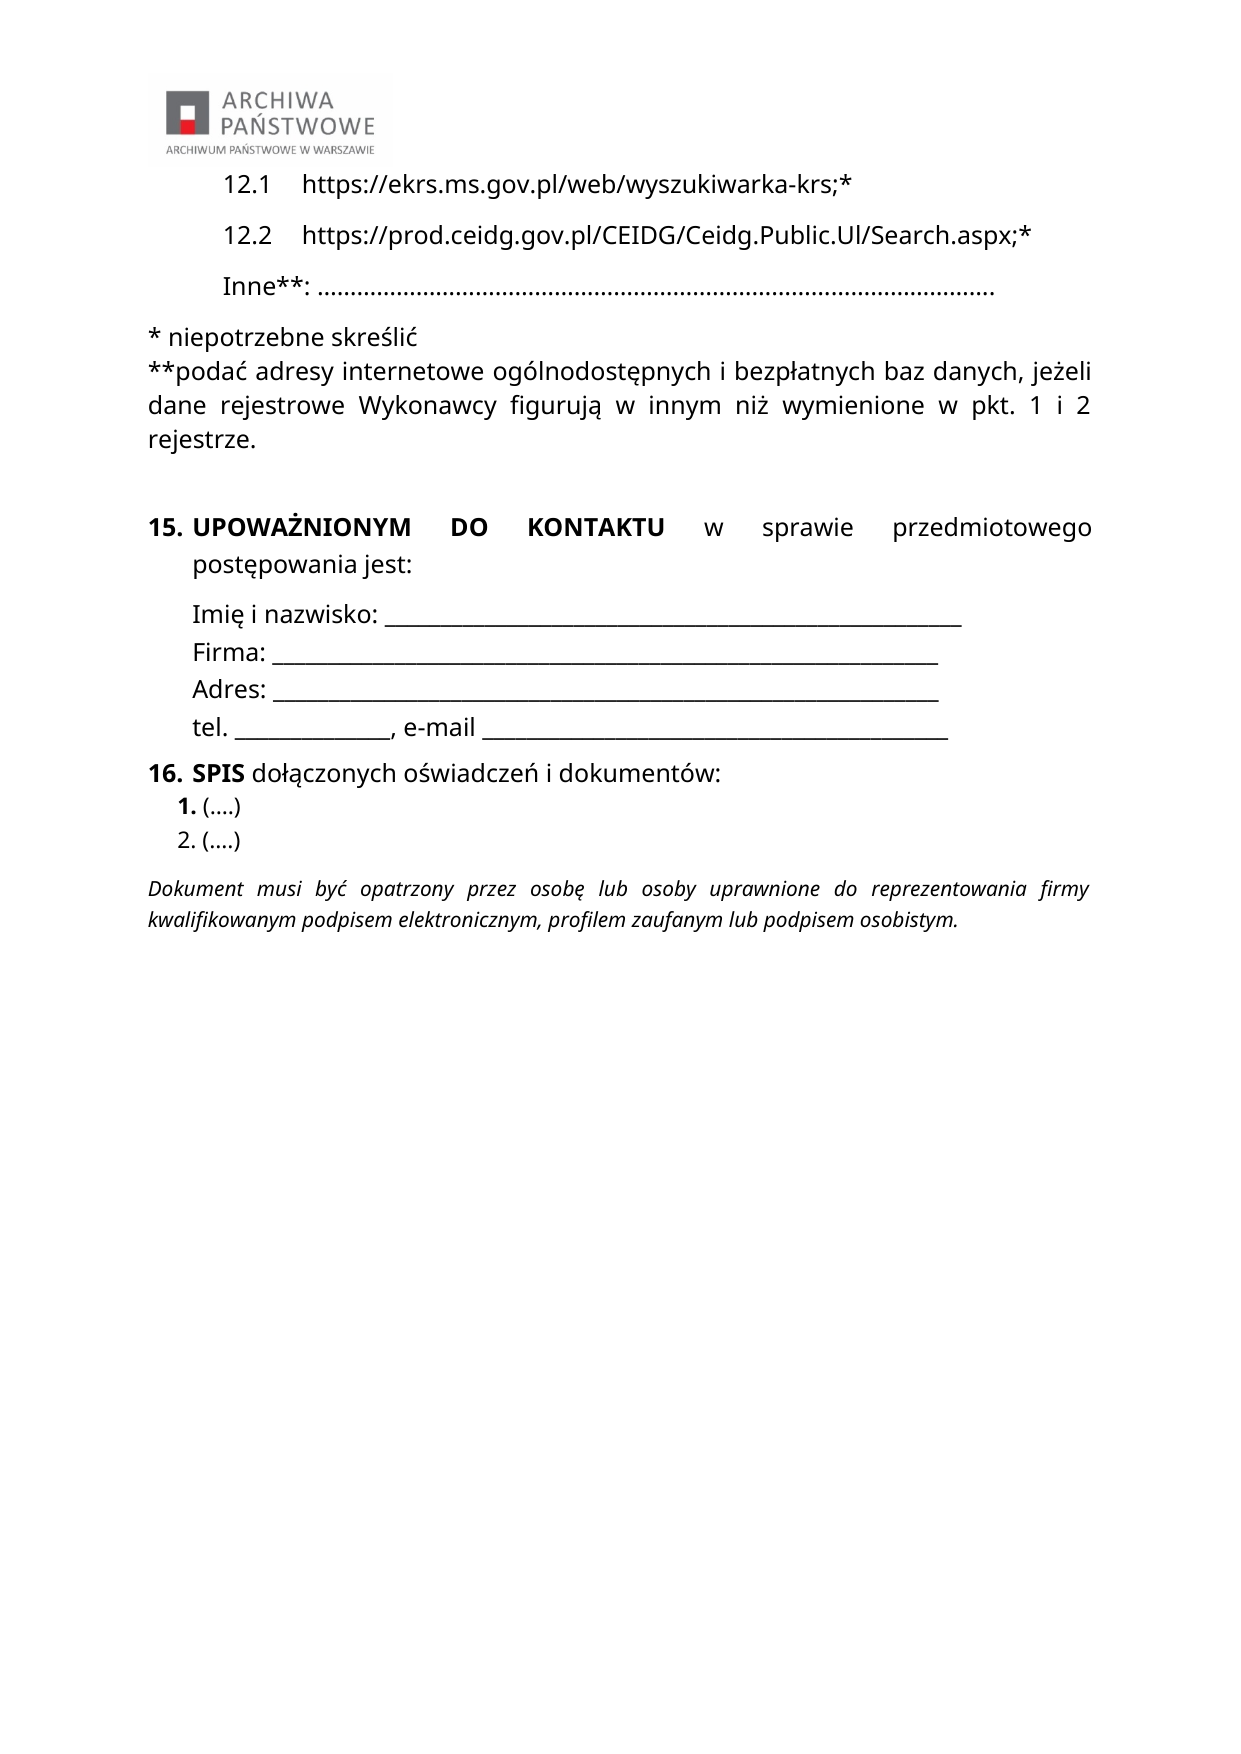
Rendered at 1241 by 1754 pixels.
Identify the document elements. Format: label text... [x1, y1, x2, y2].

list UPOWAŻNIONYM DO KONTAKTU w sprawie przedmiotowego postępowania jest: [148, 506, 1093, 581]
text tel. ______________, e-mail __________________________________________ [192, 706, 1093, 743]
text Adres: ____________________________________________________________ [192, 668, 1093, 706]
text Firma: ____________________________________________________________ [192, 631, 1093, 668]
text **podać adresy internetowe ogólnodostępnych i bezpłatnych baz danych, jeżeli dane rejestrowe Wykonawcy figurują w innym niż wymienione w pkt. 1 i 2 rejestrze. [148, 353, 1093, 456]
text Inne**: …………………………………………………………………………………………. [223, 268, 1093, 302]
picture [147, 73, 393, 167]
list 2. (….) [177, 824, 1093, 855]
text * niepotrzebne skreślić [148, 319, 1093, 353]
text 12.1 https://ekrs.ms.gov.pl/web/wyszukiwarka-krs;* [223, 166, 1093, 200]
list 1. (….) [177, 790, 1093, 821]
text Dokument musi być opatrzony przez osobę lub osoby uprawnione do reprezentowania firmy kwalifikowanym podpisem elektronicznym, profilem zaufanym lub podpisem osobistym. [148, 874, 1093, 933]
list SPIS dołączonych oświadczeń i dokumentów: [148, 756, 1093, 790]
text Imię i nazwisko: ____________________________________________________ [192, 593, 1093, 631]
text 12.2 https://prod.ceidg.gov.pl/CEIDG/Ceidg.Public.Ul/Search.aspx;* [223, 217, 1093, 251]
